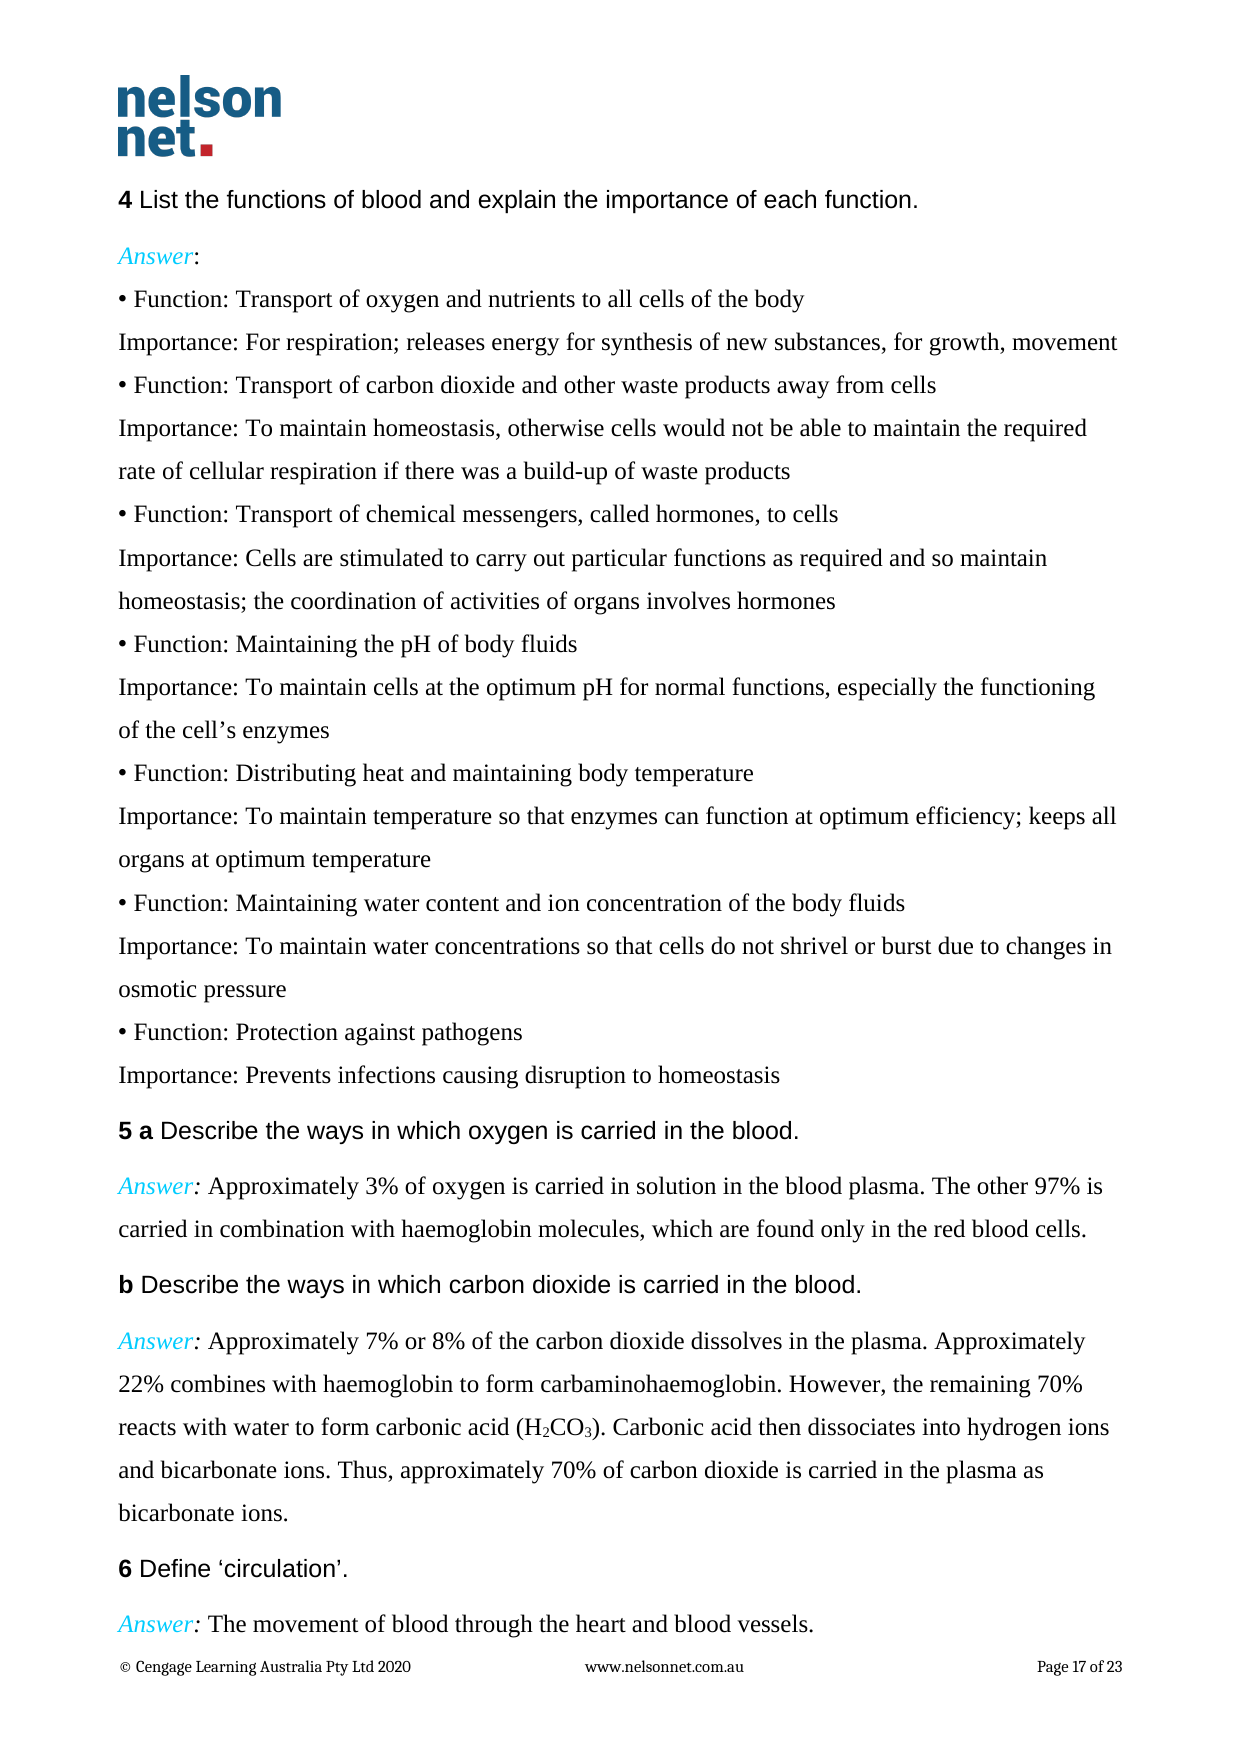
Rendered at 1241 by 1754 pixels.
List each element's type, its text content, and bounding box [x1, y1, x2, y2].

text Importance: To maintain water concentrations so that cells do not shrivel or burst due to changes in osmotic pressure [118, 931, 1122, 1003]
text 5 a Describe the ways in which oxygen is carried in the blood. [118, 1116, 1122, 1144]
text Importance: Cells are stimulated to carry out particular functions as required and so maintain homeostasis; the coordination of activities of organs involves hormones [118, 543, 1122, 614]
text Answer: [118, 241, 1122, 269]
text Importance: To maintain homeostasis, otherwise cells would not be able to maintain the required rate of cellular respiration if there was a build-up of waste products [118, 413, 1122, 485]
text Importance: To maintain cells at the optimum pH for normal functions, especially the functioning of the cell’s enzymes [118, 672, 1122, 744]
text Function: Maintaining water content and ion concentration of the body fluids [118, 888, 1122, 916]
text Function: Transport of carbon dioxide and other waste products away from cells [118, 370, 1122, 399]
text Answer: The movement of blood through the heart and blood vessels. [118, 1609, 1122, 1638]
text Function: Transport of chemical messengers, called hormones, to cells [118, 499, 1122, 528]
text Answer: Approximately 7% or 8% of the carbon dioxide dissolves in the plasma. Approximately 22% combines with haemoglobin to form carbaminohaemoglobin. However, the remaining 70% reacts with water to form carbonic acid (H2CO3). Carbonic acid then dissociates into hydrogen ions and bicarbonate ions. Thus, approximately 70% of carbon dioxide is carried in the plasma as bicarbonate ions. [118, 1326, 1122, 1527]
text Function: Distributing heat and maintaining body temperature [118, 758, 1122, 787]
text Function: Transport of oxygen and nutrients to all cells of the body [118, 284, 1122, 313]
text Function: Protection against pathogens [118, 1017, 1122, 1046]
text 4 List the functions of blood and explain the importance of each function. [118, 185, 1122, 214]
text 6 Define ‘circulation’. [118, 1554, 1122, 1583]
text Answer: Approximately 3% of oxygen is carried in solution in the blood plasma. The other 97% is carried in combination with haemoglobin molecules, which are found only in the red blood cells. [118, 1171, 1122, 1243]
text b Describe the ways in which carbon dioxide is carried in the blood. [118, 1270, 1122, 1299]
text Importance: For respiration; releases energy for synthesis of new substances, for growth, movement [118, 327, 1122, 356]
text Importance: Prevents infections causing disruption to homeostasis [118, 1060, 1122, 1089]
text Importance: To maintain temperature so that enzymes can function at optimum efficiency; keeps all organs at optimum temperature [118, 801, 1122, 873]
text Function: Maintaining the pH of body fluids [118, 629, 1122, 658]
picture [118, 75, 281, 157]
